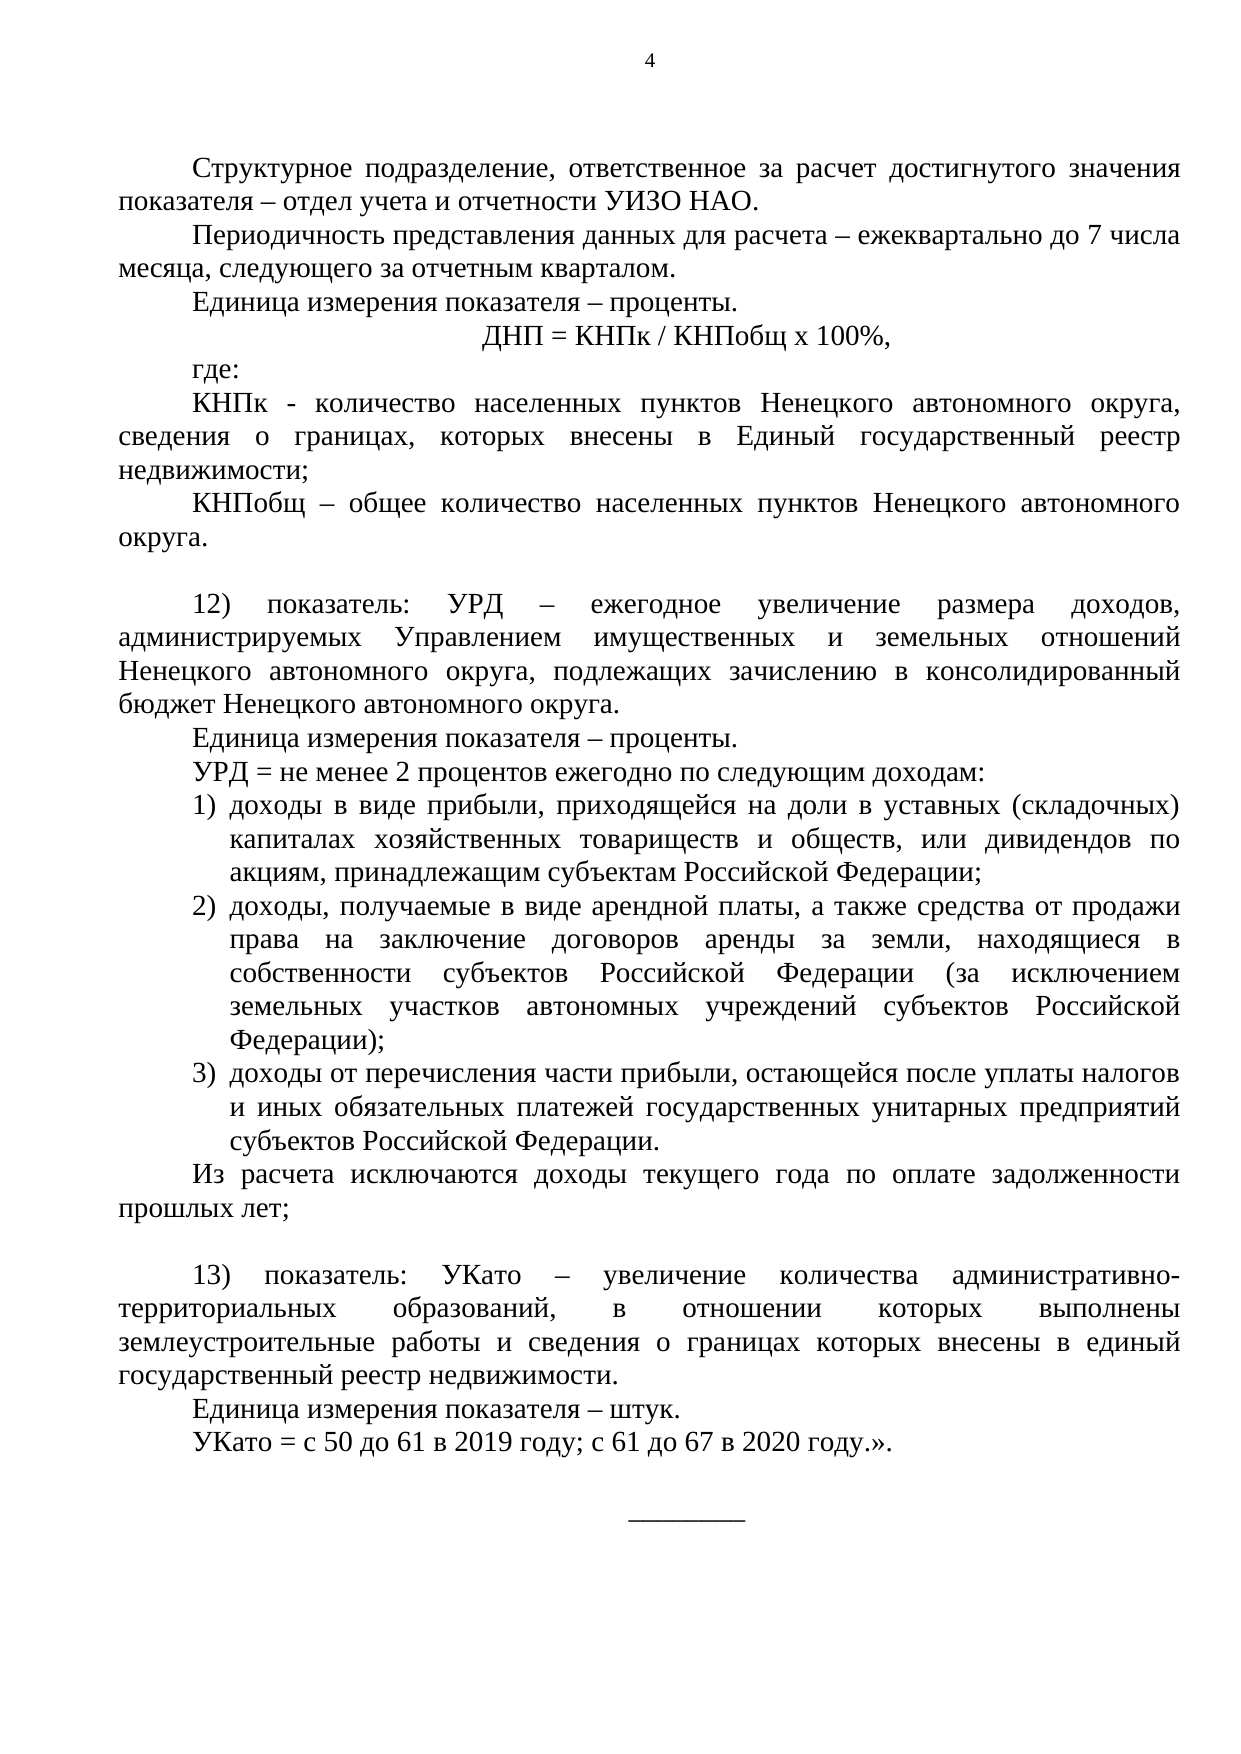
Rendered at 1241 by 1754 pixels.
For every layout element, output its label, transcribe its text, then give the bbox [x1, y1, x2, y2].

text где: [118, 351, 1181, 385]
text УРД = не менее 2 процентов ежегодно по следующим доходам: [118, 754, 1181, 787]
text УКато = с 50 до 61 в 2019 году; с 61 до 67 в 2020 году.». [118, 1424, 1181, 1458]
text 12) показатель: УРД – ежегодное увеличение размера доходов, администрируемых Управлением имущественных и земельных отношений Ненецкого автономного округа, подлежащих зачислению в консолидированный бюджет Ненецкого автономного округа. [118, 586, 1181, 720]
text КНПк - количество населенных пунктов Ненецкого автономного округа, сведения о границах, которых внесены в Единый государственный реестр недвижимости; [118, 385, 1181, 485]
text ДНП = КНПк / КНПобщ x 100%, [118, 318, 1181, 351]
text Единица измерения показателя – проценты. [118, 284, 1181, 318]
text Единица измерения показателя – штук. [118, 1391, 1181, 1424]
text 13) показатель: УКато – увеличение количества административно-территориальных образований, в отношении которых выполнены землеустроительные работы и сведения о границах которых внесены в единый государственный реестр недвижимости. [118, 1257, 1181, 1391]
text Периодичность представления данных для расчета – ежеквартально до 7 числа месяца, следующего за отчетным кварталом. [118, 217, 1181, 284]
text Из расчета исключаются доходы текущего года по оплате задолженности прошлых лет; [118, 1156, 1181, 1223]
list доходы от перечисления части прибыли, остающейся после уплаты налогов и иных обязательных платежей государственных унитарных предприятий субъектов Российской Федерации. [192, 1056, 1181, 1156]
text ________ [118, 1492, 1181, 1525]
text Единица измерения показателя – проценты. [118, 720, 1181, 754]
text КНПобщ – общее количество населенных пунктов Ненецкого автономного округа. [118, 485, 1181, 552]
list доходы, получаемые в виде арендной платы, а также средства от продажи права на заключение договоров аренды за земли, находящиеся в собственности субъектов Российской Федерации (за исключением земельных участков автономных учреждений субъектов Российской Федерации); [192, 888, 1181, 1056]
list доходы в виде прибыли, приходящейся на доли в уставных (складочных) капиталах хозяйственных товариществ и обществ, или дивидендов по акциям, принадлежащим субъектам Российской Федерации; [192, 787, 1181, 888]
text Структурное подразделение, ответственное за расчет достигнутого значения показателя – отдел учета и отчетности УИЗО НАО. [118, 150, 1181, 217]
